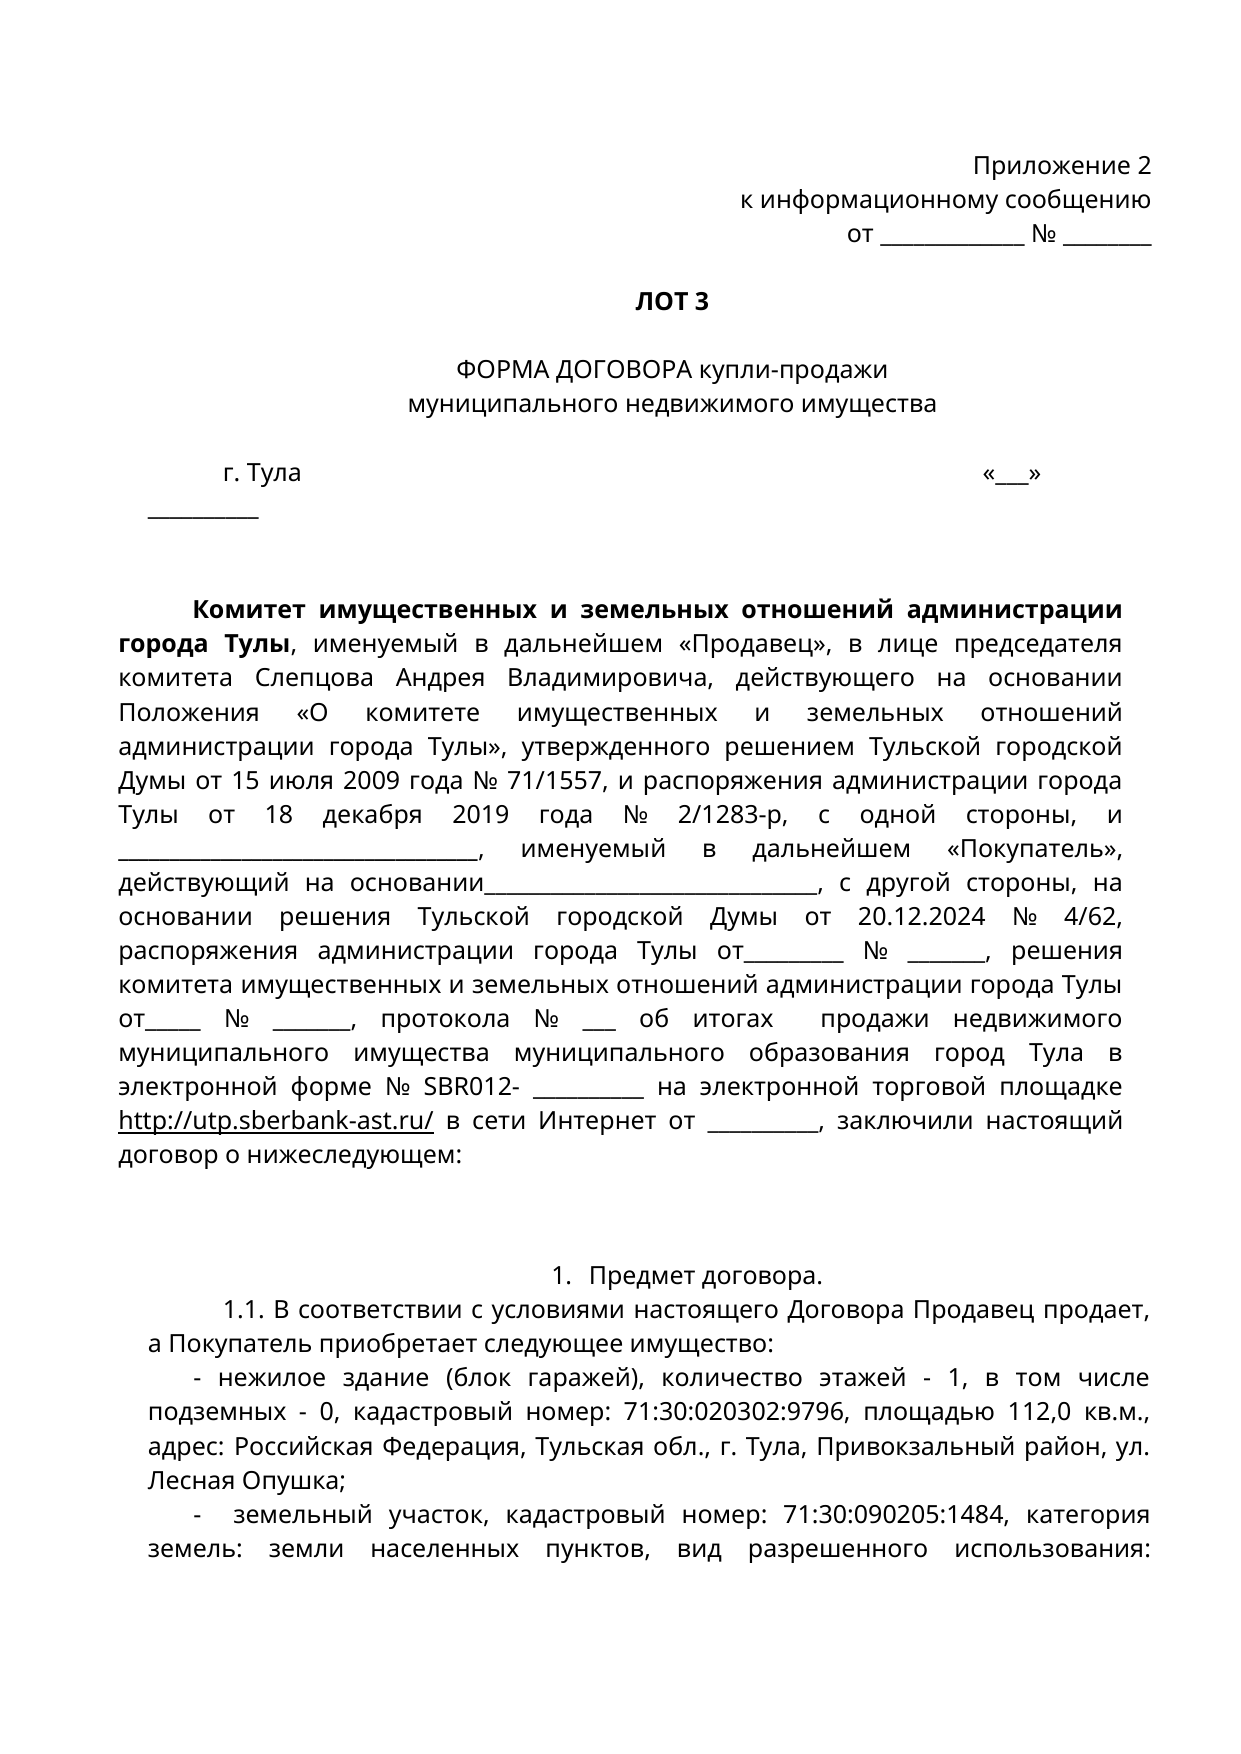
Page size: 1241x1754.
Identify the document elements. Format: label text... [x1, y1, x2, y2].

text г. Тула «___» __________ [148, 454, 1152, 522]
title ЛОТ 3 [118, 284, 1152, 318]
title Приложение 2 [118, 148, 1152, 182]
list Предмет договора. [223, 1258, 1152, 1292]
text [148, 1497, 1152, 1565]
title от _____________ № ________ [118, 216, 1152, 250]
title ФОРМА ДОГОВОРА купли-продажи [118, 352, 1152, 386]
text - нежилое здание (блок гаражей), количество этажей - 1, в том числе подземных - 0, кадастровый номер: 71:30:020302:9796, площадью 112,0 кв.м., адрес: Российская Федерация, Тульская обл., г. Тула, Привокзальный район, ул. Лесная Опушка; [148, 1360, 1152, 1497]
text Комитет имущественных и земельных отношений администрации города Тулы, именуемый в дальнейшем «Продавец», в лице председателя комитета Слепцова Андрея Владимировича, действующего на основании Положения «О комитете имущественных и земельных отношений администрации города Тулы», утвержденного решением Тульской городской Думы от 15 июля 2009 года № 71/1557, и распоряжения администрации города Тулы от 18 декабря 2019 года № 2/1283-р, с одной стороны, и ___________________________________, именуемый в дальнейшем «Покупатель», действующий на основании______________________________, с другой стороны, на основании решения Тульской городской Думы от 20.12.2024 № 4/62, распоряжения администрации города Тулы от_________ № _______, решения комитета имущественных и земельных отношений администрации города Тулы от_____ № _______, протокола № ___ об итогах продажи недвижимого муниципального имущества муниципального образования город Тула в электронной форме № SBR012- __________ на электронной торговой площадке http://utp.sberbank-ast.ru/ в сети Интернет от __________, заключили настоящий договор о нижеследующем: [118, 592, 1124, 1171]
text муниципального недвижимого имущества [118, 386, 1152, 420]
text 1.1. В соответствии с условиями настоящего Договора Продавец продает, а Покупатель приобретает следующее имущество: [148, 1292, 1152, 1360]
title к информационному сообщению [118, 182, 1152, 216]
